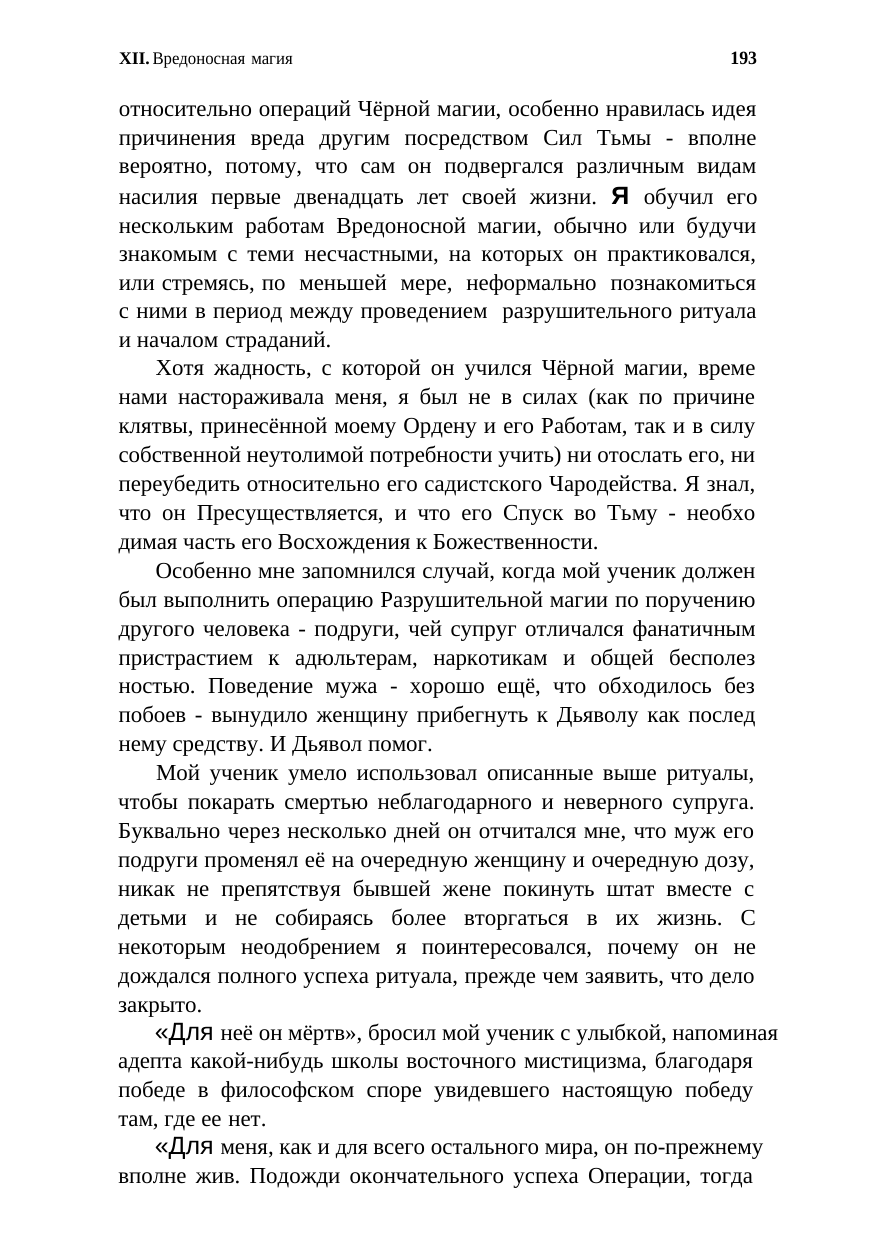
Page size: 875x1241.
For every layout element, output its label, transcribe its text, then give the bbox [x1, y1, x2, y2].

text Особенно мне запомнился случай, когда мой ученик должен был выполнить операцию Разрушительной магии по поручению другого человека - подруги, чей супруг отличался фанатичным пристрастием к адюльтерам, наркотикам и общей бесполез­ ностью. Поведение мужа - хорошо ещё, что обходилось без побоев - вынудило женщину прибегнуть к Дьяволу как послед­ нему средству. И Дьявол помог. [118, 557, 756, 757]
text «Для меня, как и для всего остального мира, он по-прежнему [154, 1134, 799, 1159]
text относительно операций Чёрной магии, особенно нравилась идея причинения вреда другим посредством Сил Тьмы - вполне вероятно, потому, что сам он подвергался различным видам насилия первые двенадцать лет своей жизни. Я обучил его нескольким работам Вредоносной магии, обычно или будучи знакомым с теми несчастными, на которых он практиковался, или стремясь, по меньшей мере, неформально познакомиться с ними в период между проведением разрушительного ритуала и началом страданий. [119, 96, 757, 352]
text Мой ученик умело использовал описанные выше ритуалы, чтобы покарать смертью неблагодарного и неверного супруга. Буквально через несколько дней он отчитался мне, что муж его подруги променял её на очередную женщину и очередную дозу, никак не препятствуя бывшей жене покинуть штат вместе с детьми и не собираясь более вторгаться в их жизнь. С некоторым неодобрением я поинтересовался, почему он не дождался полного успеха ритуала, прежде чем заявить, что дело закрыто. [118, 759, 756, 1017]
list Вредоносная магия 193 [119, 47, 799, 68]
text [118, 1162, 754, 1188]
text адепта какой-нибудь школы восточного мистицизма, благодаря победе в философском споре увидевшего настоящую победу там, где ее нет. [118, 1047, 754, 1131]
text «Для неё он мёртв», бросил мой ученик с улыбкой, напоминая [154, 1020, 799, 1046]
text Хотя жадность, с которой он учился Чёрной магии, време­ нами настораживала меня, я был не в силах (как по причине клятвы, принесённой моему Ордену и его Работам, так и в силу собственной неутолимой потребности учить) ни отослать его, ни переубедить относительно его садистского Чародейства. Я знал, что он Пресуществляется, и что его Спуск во Тьму - необхо­ димая часть его Восхождения к Божественности. [118, 354, 756, 554]
